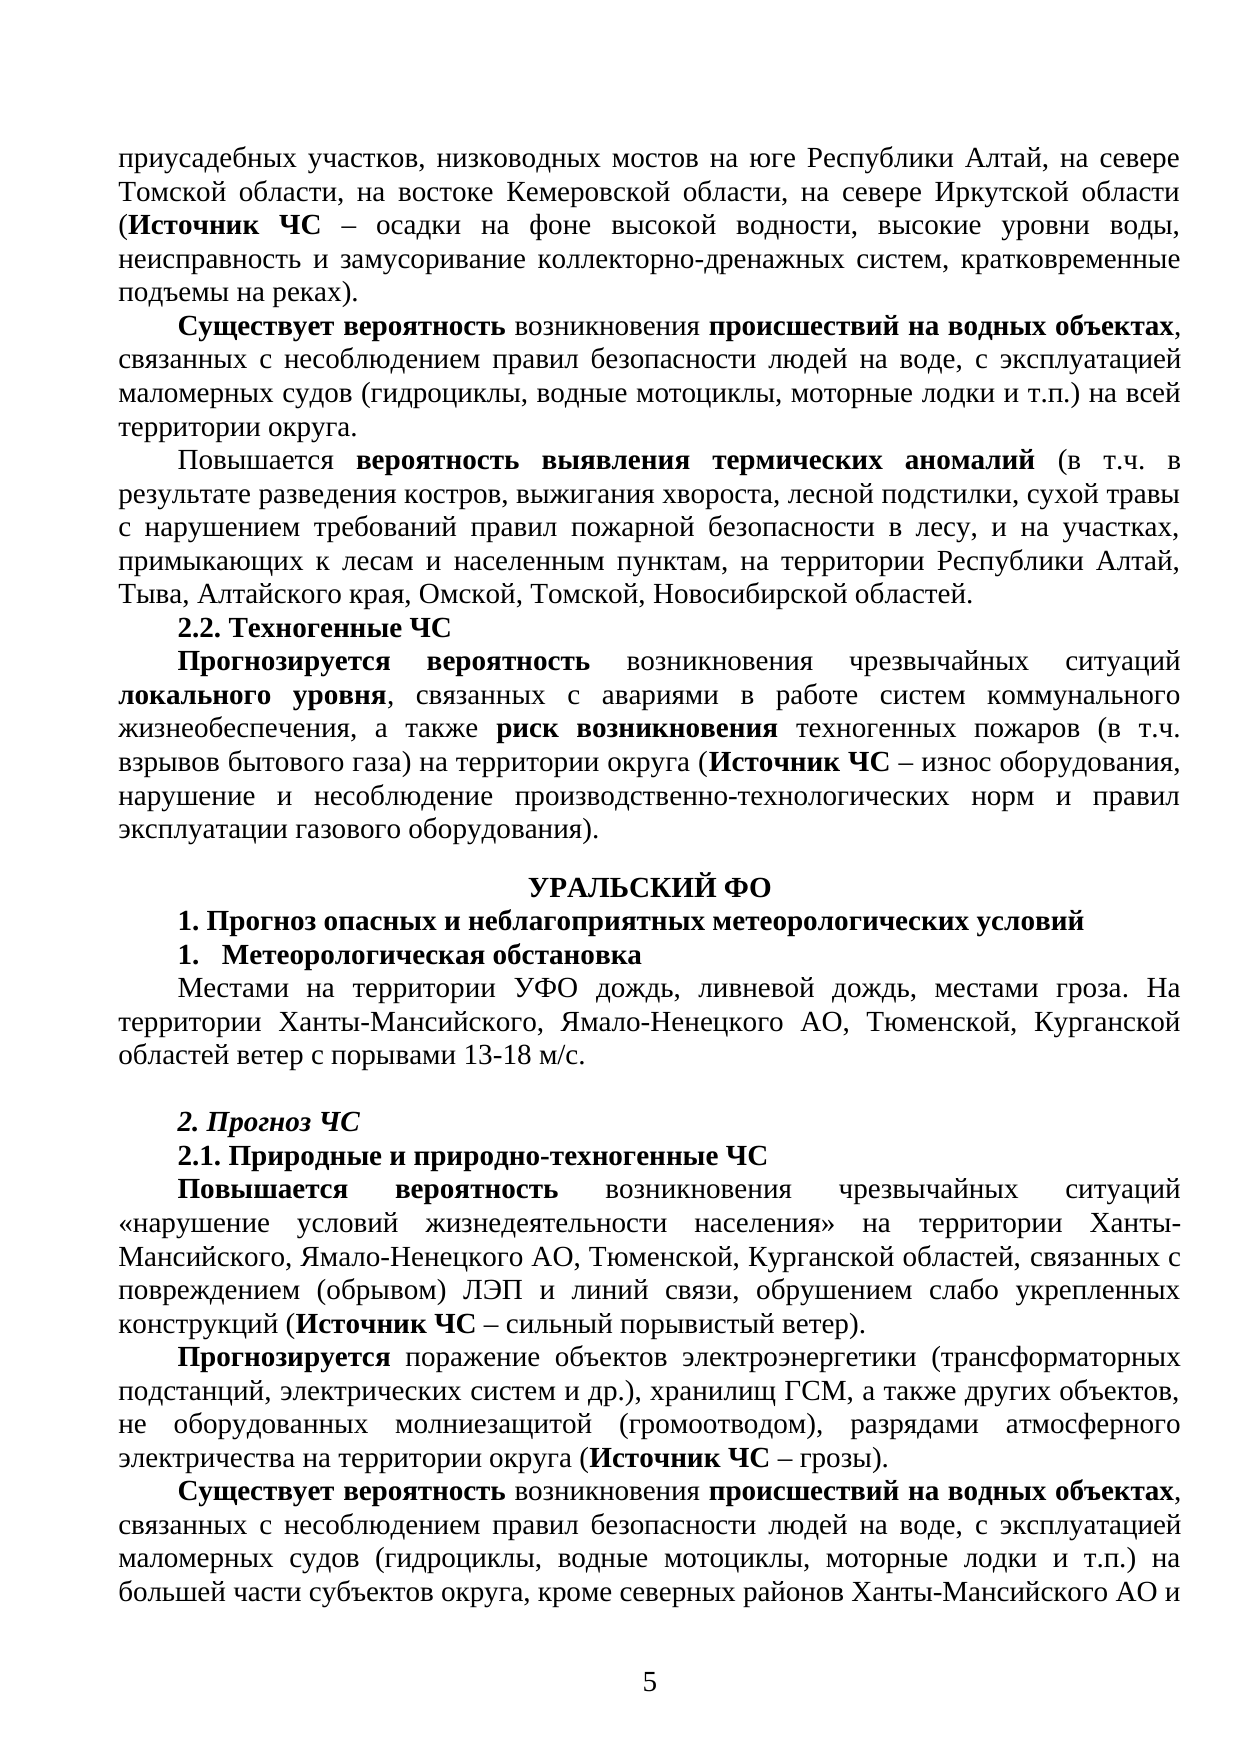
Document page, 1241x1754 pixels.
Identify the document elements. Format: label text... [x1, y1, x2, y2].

text 1. Прогноз опасных и неблагоприятных метеорологических условий [118, 903, 1181, 937]
text Прогнозируется поражение объектов электроэнергетики (трансформаторных подстанций, электрических систем и др.), хранилищ ГСМ, а также других объектов, не оборудованных молниезащитой (громоотводом), разрядами атмосферного электричества на территории округа (Источник ЧС – грозы). [118, 1339, 1181, 1473]
text 2.1. Природные и природно-техногенные ЧС [118, 1138, 1181, 1172]
list Метеорологическая обстановка [162, 937, 1181, 970]
text 2.2. Техногенные ЧС [118, 610, 1181, 643]
text Прогнозируется вероятность возникновения чрезвычайных ситуаций локального уровня, связанных с авариями в работе систем коммунального жизнеобеспечения, а также риск возникновения техногенных пожаров (в т.ч. взрывов бытового газа) на территории округа (Источник ЧС – износ оборудования, нарушение и несоблюдение производственно-технологических норм и правил эксплуатации газового оборудования). [118, 643, 1181, 845]
text Повышается вероятность возникновения чрезвычайных ситуаций «нарушение условий жизнедеятельности населения» на территории Ханты-Мансийского, Ямало-Ненецкого АО, Тюменской, Курганской областей, связанных с повреждением (обрывом) ЛЭП и линий связи, обрушением слабо укрепленных конструкций (Источник ЧС – сильный порывистый ветер). [118, 1172, 1181, 1339]
text Повышается вероятность выявления термических аномалий (в т.ч. в результате разведения костров, выжигания хвороста, лесной подстилки, сухой травы с нарушением требований правил пожарной безопасности в лесу, и на участках, примыкающих к лесам и населенным пунктам, на территории Республики Алтай, Тыва, Алтайского края, Омской, Томской, Новосибирской областей. [118, 442, 1181, 610]
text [118, 140, 1181, 308]
text Местами на территории УФО дождь, ливневой дождь, местами гроза. На территории Ханты-Мансийского, Ямало-Ненецкого АО, Тюменской, Курганской областей ветер с порывами 13-18 м/с. [118, 970, 1181, 1071]
text 2. Прогноз ЧС [118, 1104, 1181, 1138]
text УРАЛЬСКИЙ ФО [118, 870, 1181, 903]
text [118, 1473, 1181, 1608]
text Существует вероятность возникновения происшествий на водных объектах, связанных с несоблюдением правил безопасности людей на воде, с эксплуатацией маломерных судов (гидроциклы, водные мотоциклы, моторные лодки и т.п.) на всей территории округа. [118, 308, 1181, 442]
